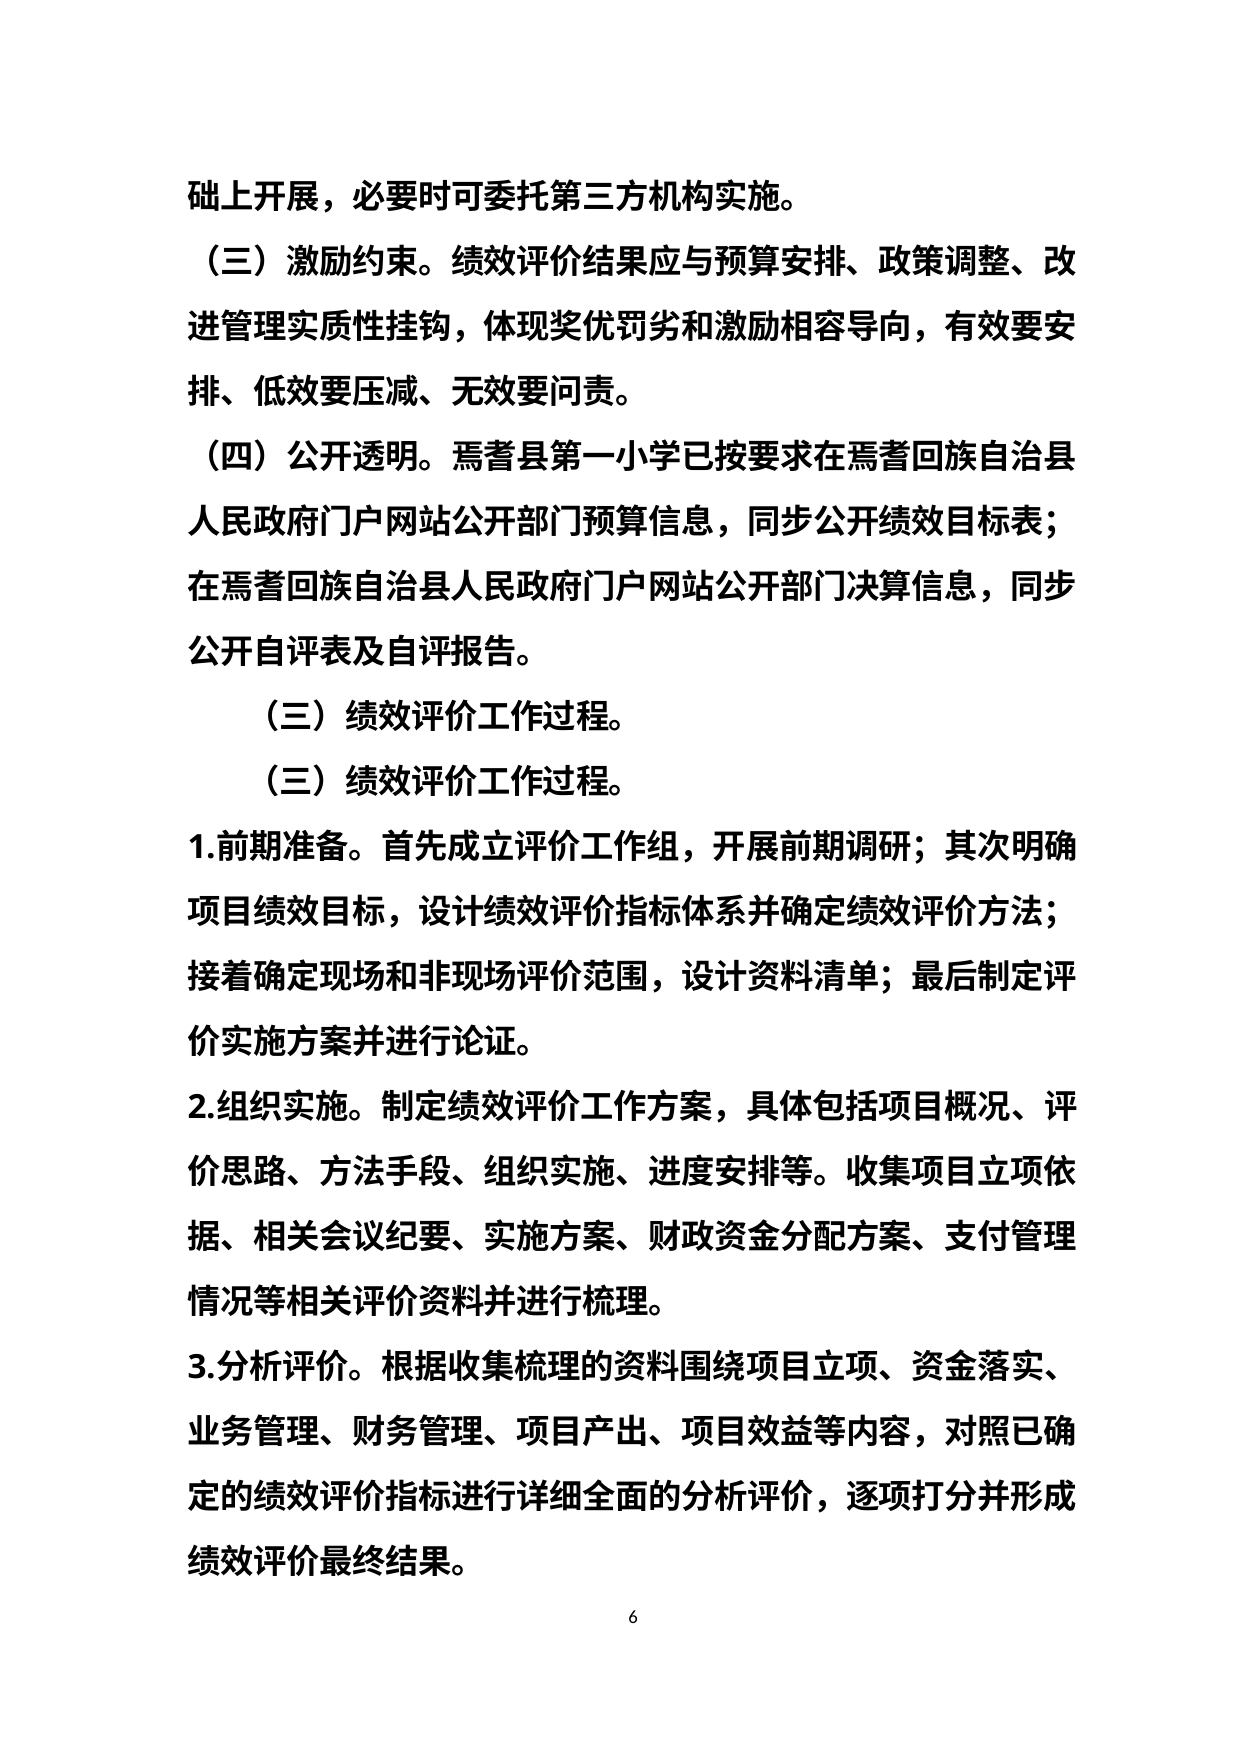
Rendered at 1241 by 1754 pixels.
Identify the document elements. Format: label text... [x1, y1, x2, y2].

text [187, 162, 1078, 682]
text （三）绩效评价工作过程。 [187, 682, 1078, 747]
text （三）绩效评价工作过程。 1.前期准备。首先成立评价工作组，开展前期调研；其次明确项目绩效目标，设计绩效评价指标体系并确定绩效评价方法；接着确定现场和非现场评价范围，设计资料清单；最后制定评价实施方案并进行论证。 2.组织实施。制定绩效评价工作方案，具体包括项目概况、评价思路、方法手段、组织实施、进度安排等。收集项目立项依据、相关会议纪要、实施方案、财政资金分配方案、支付管理情况等相关评价资料并进行梳理。 3.分析评价。根据收集梳理的资料围绕项目立项、资金落实、业务管理、财务管理、项目产出、项目效益等内容，对照已确定的绩效评价指标进行详细全面的分析评价，逐项打分并形成绩效评价最终结果。 [187, 747, 1078, 1592]
